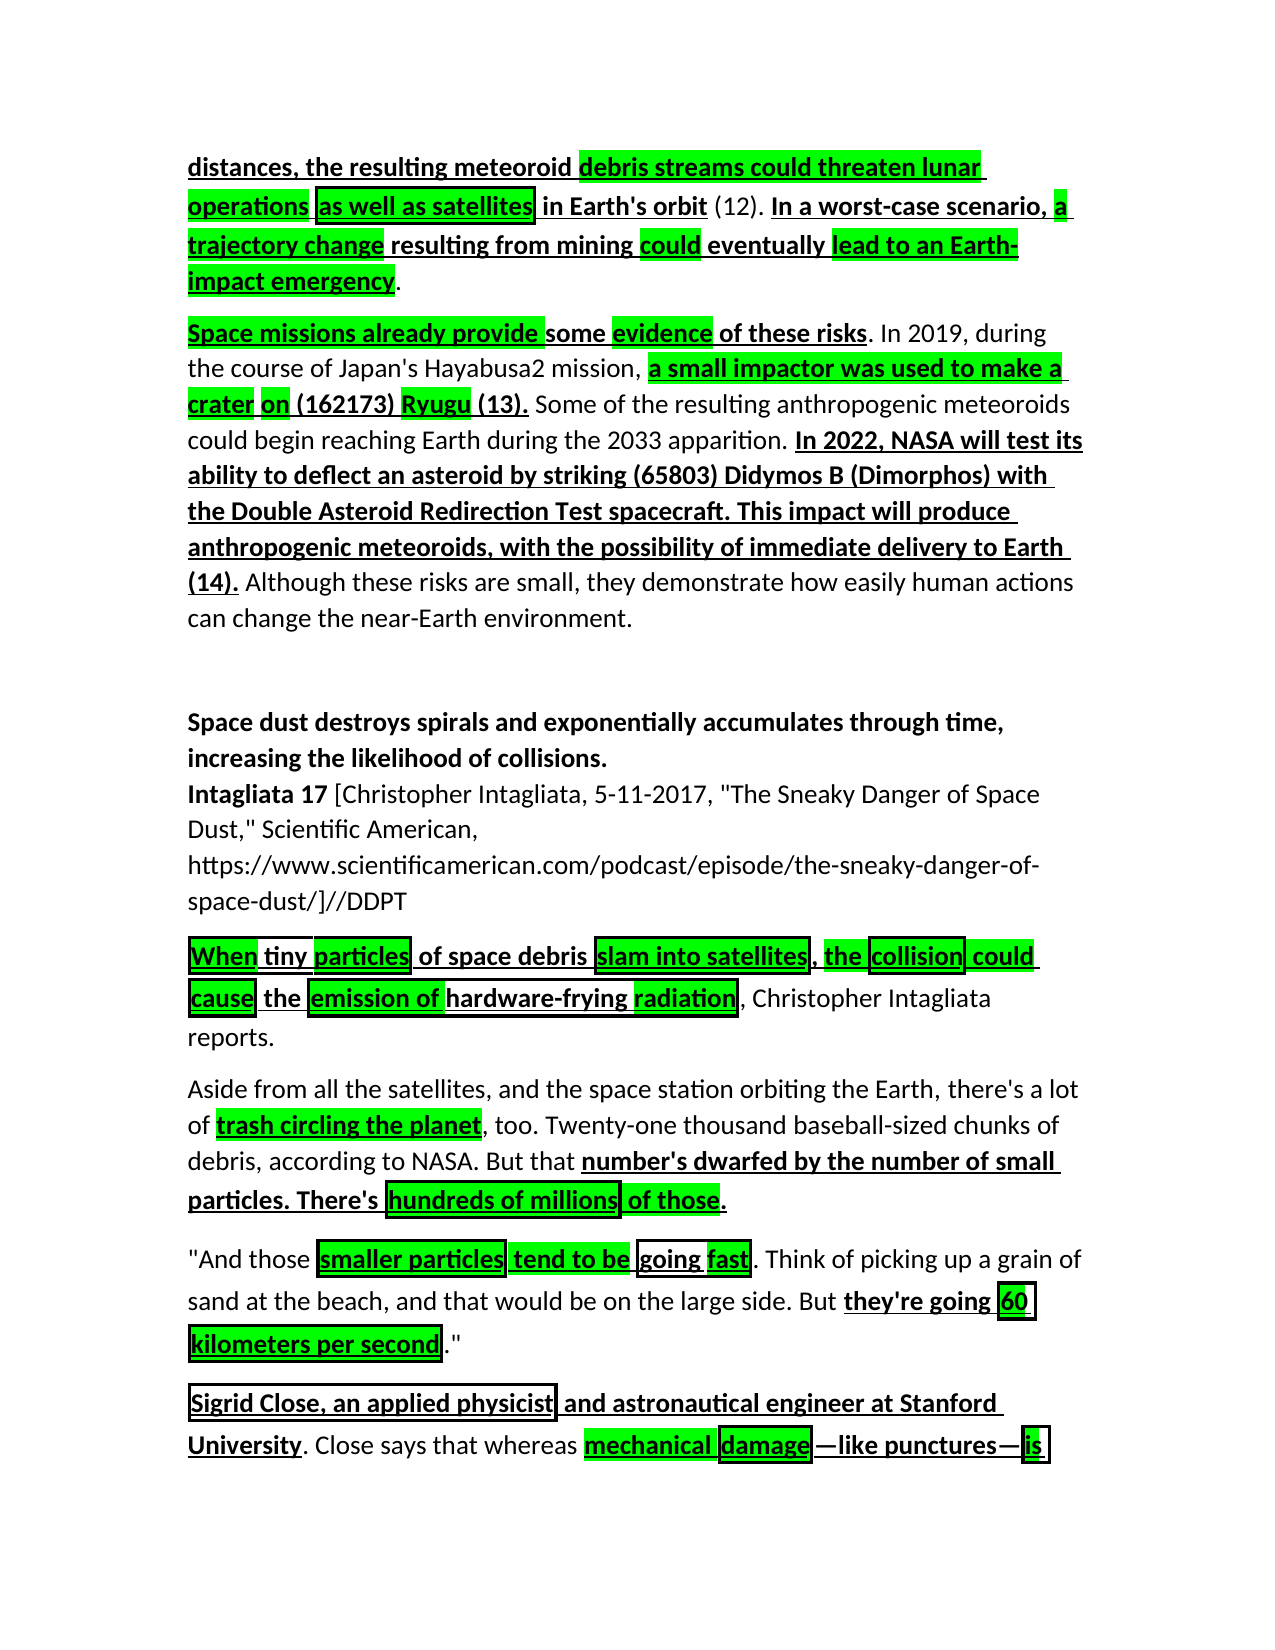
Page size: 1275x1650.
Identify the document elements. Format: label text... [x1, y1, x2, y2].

text Space missions already provide some evidence of these risks. In 2019, during the course of Japan's Hayabusa2 mission, a small impactor was used to make a crater on (162173) Ryugu (13). Some of the resulting anthropogenic meteoroids could begin reaching Earth during the 2033 apparition. In 2022, NASA will test its ability to deflect an asteroid by striking (65803) Didymos B (Dimorphos) with the Double Asteroid Redirection Test spacecraft. This impact will produce anthropogenic meteoroids, with the possibility of immediate delivery to Earth (14). Although these risks are small, they demonstrate how easily human actions can change the near-Earth environment. [187, 316, 1087, 634]
text When tiny particles of space debris slam into satellites, the collision could cause the emission of hardware-frying radiation, Christopher Intagliata reports. [187, 936, 1087, 1053]
text Aside from all the satellites, and the space station orbiting the Earth, there's a lot of trash circling the planet, too. Twenty-one thousand baseball-sized chunks of debris, according to NASA. But that number's dwarfed by the number of small particles. There's hundreds of millions of those. [187, 1072, 1087, 1219]
text Intagliata 17 [Christopher Intagliata, 5-11-2017, "The Sneaky Danger of Space Dust," Scientific American, https://www.scientificamerican.com/podcast/episode/the-sneaky-danger-of-space-dust/]//DDPT [187, 777, 1087, 917]
subtitle Space dust destroys spirals and exponentially accumulates through time, increasing the likelihood of collisions. [187, 706, 1087, 774]
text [187, 150, 1087, 297]
text "And those smaller particles tend to be going fast. Think of picking up a grain of sand at the beach, and that would be on the large side. But they're going 60 kilometers per second." [187, 1239, 1087, 1363]
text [187, 1383, 1087, 1464]
